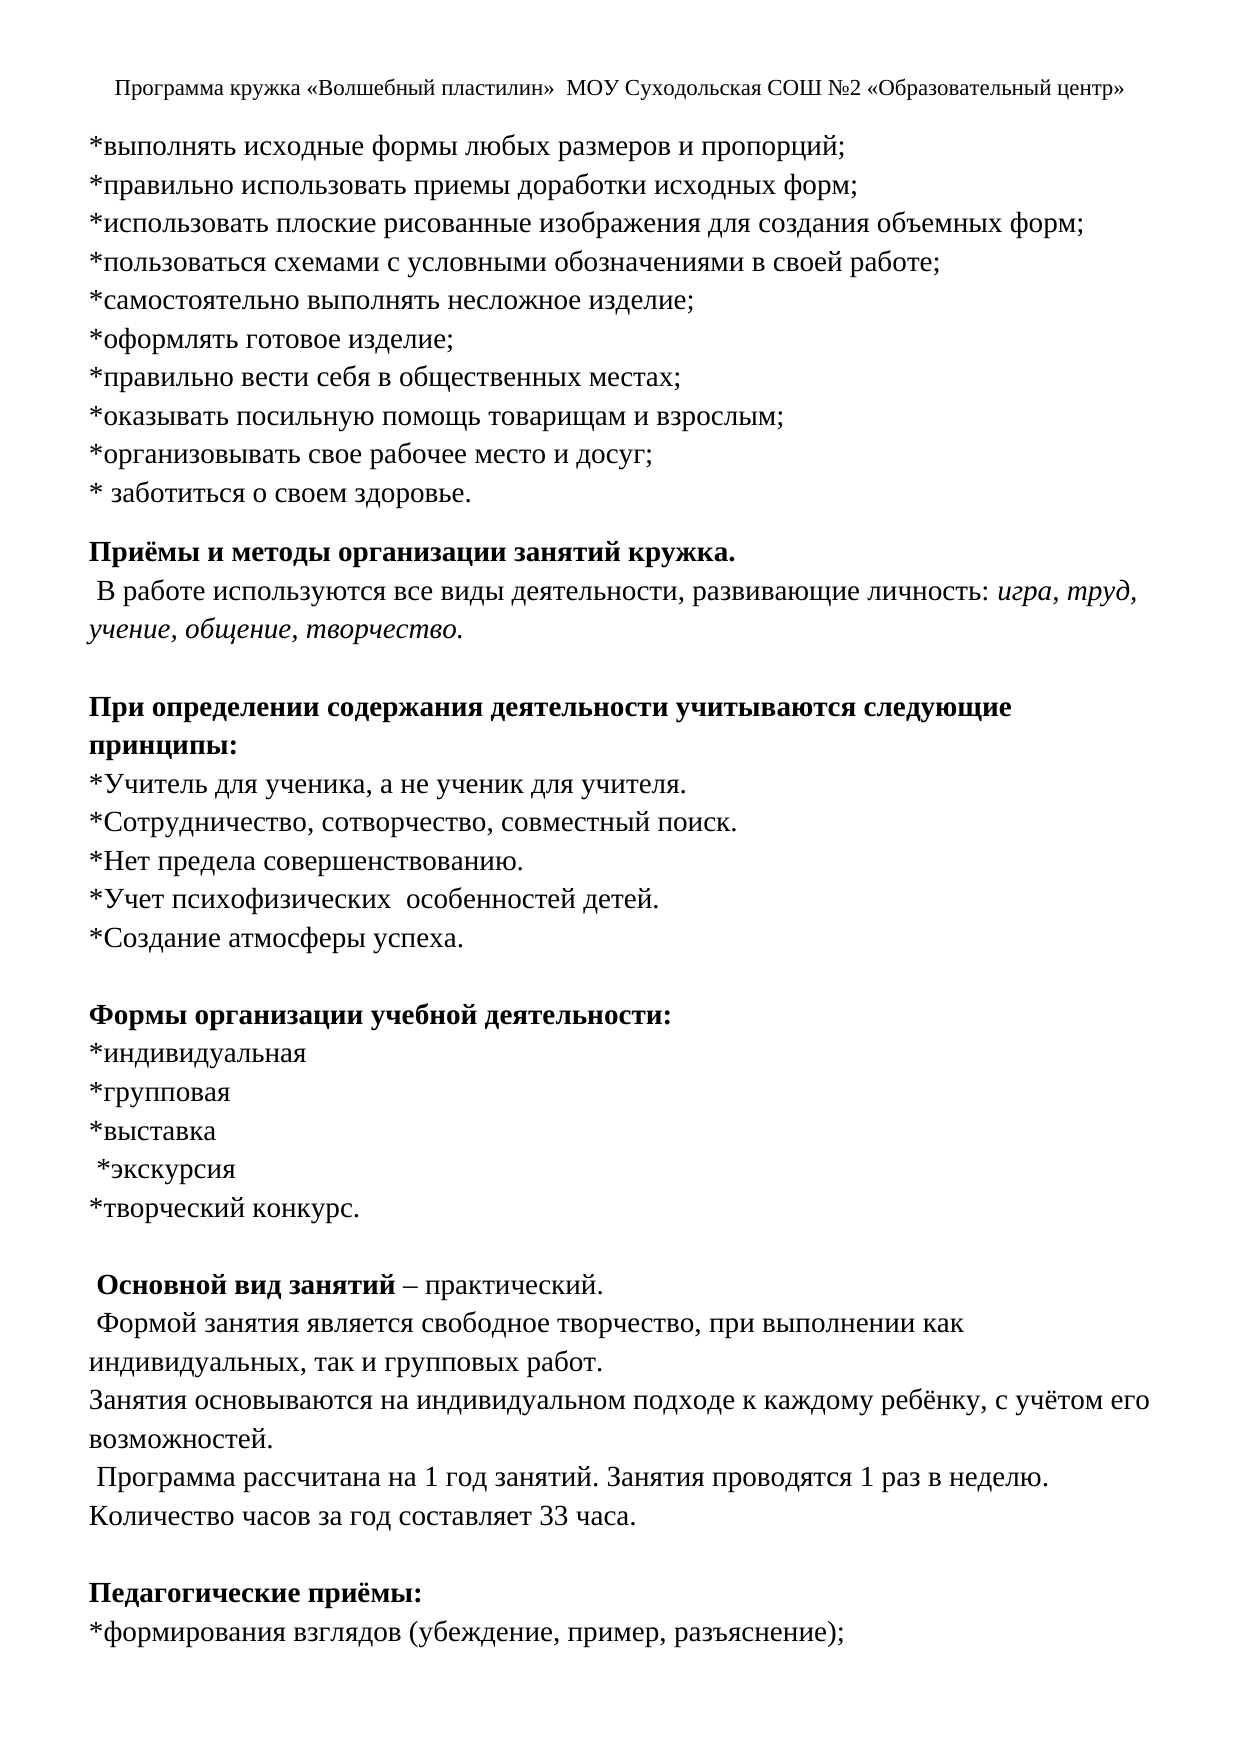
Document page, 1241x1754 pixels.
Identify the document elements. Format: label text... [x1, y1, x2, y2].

text *Нет предела совершенствованию. [89, 843, 1152, 876]
text В работе используются все виды деятельности, развивающие личность: игра, труд, учение, общение, творчество. [89, 573, 1152, 645]
text *самостоятельно выполнять несложное изделие; [89, 282, 1202, 316]
text *выполнять исходные формы любых размеров и пропорций; [89, 128, 1152, 162]
text Формы организации учебной деятельности: [89, 997, 1152, 1031]
text *использовать плоские рисованные изображения для создания объемных форм; [89, 205, 1152, 239]
text *индивидуальная [89, 1036, 1152, 1069]
text *экскурсия [89, 1151, 1152, 1185]
text Занятия основываются на индивидуальном подходе к каждому ребёнку, с учётом его возможностей. [89, 1382, 1152, 1454]
text Приёмы и методы организации занятий кружка. [89, 534, 1152, 568]
text При определении содержания деятельности учитываются следующие принципы: [89, 689, 1152, 761]
text *Сотрудничество, сотворчество, совместный поиск. [89, 804, 1152, 838]
text Основной вид занятий – практический. [89, 1267, 1152, 1300]
text *правильно вести себя в общественных местах; [89, 359, 1202, 393]
text *групповая [89, 1074, 1152, 1108]
text *творческий конкурс. [89, 1190, 1152, 1223]
text *оформлять готовое изделие; [89, 321, 1202, 354]
text *формирования взглядов (убеждение, пример, разъяснение); [89, 1614, 1152, 1647]
text *пользоваться схемами с условными обозначениями в своей работе; [89, 244, 1152, 277]
text *организовывать свое рабочее место и досуг; [89, 437, 1202, 470]
text Педагогические приёмы: [89, 1575, 1152, 1609]
text Формой занятия является свободное творчество, при выполнении как индивидуальных, так и групповых работ. [89, 1305, 1152, 1377]
text *правильно использовать приемы доработки исходных форм; [89, 167, 1152, 200]
text *оказывать посильную помощь товарищам и взрослым; [89, 398, 1202, 432]
text *Создание атмосферы успеха. [89, 920, 1152, 953]
text Программа рассчитана на 1 год занятий. Занятия проводятся 1 раз в неделю. Количество часов за год составляет 33 часа. [89, 1459, 1152, 1532]
text *выставка [89, 1113, 1152, 1146]
text *Учитель для ученика, а не ученик для учителя. [89, 766, 1152, 799]
text *Учет психофизических особенностей детей. [89, 881, 1152, 915]
text * заботиться о своем здоровье. [89, 475, 1202, 509]
